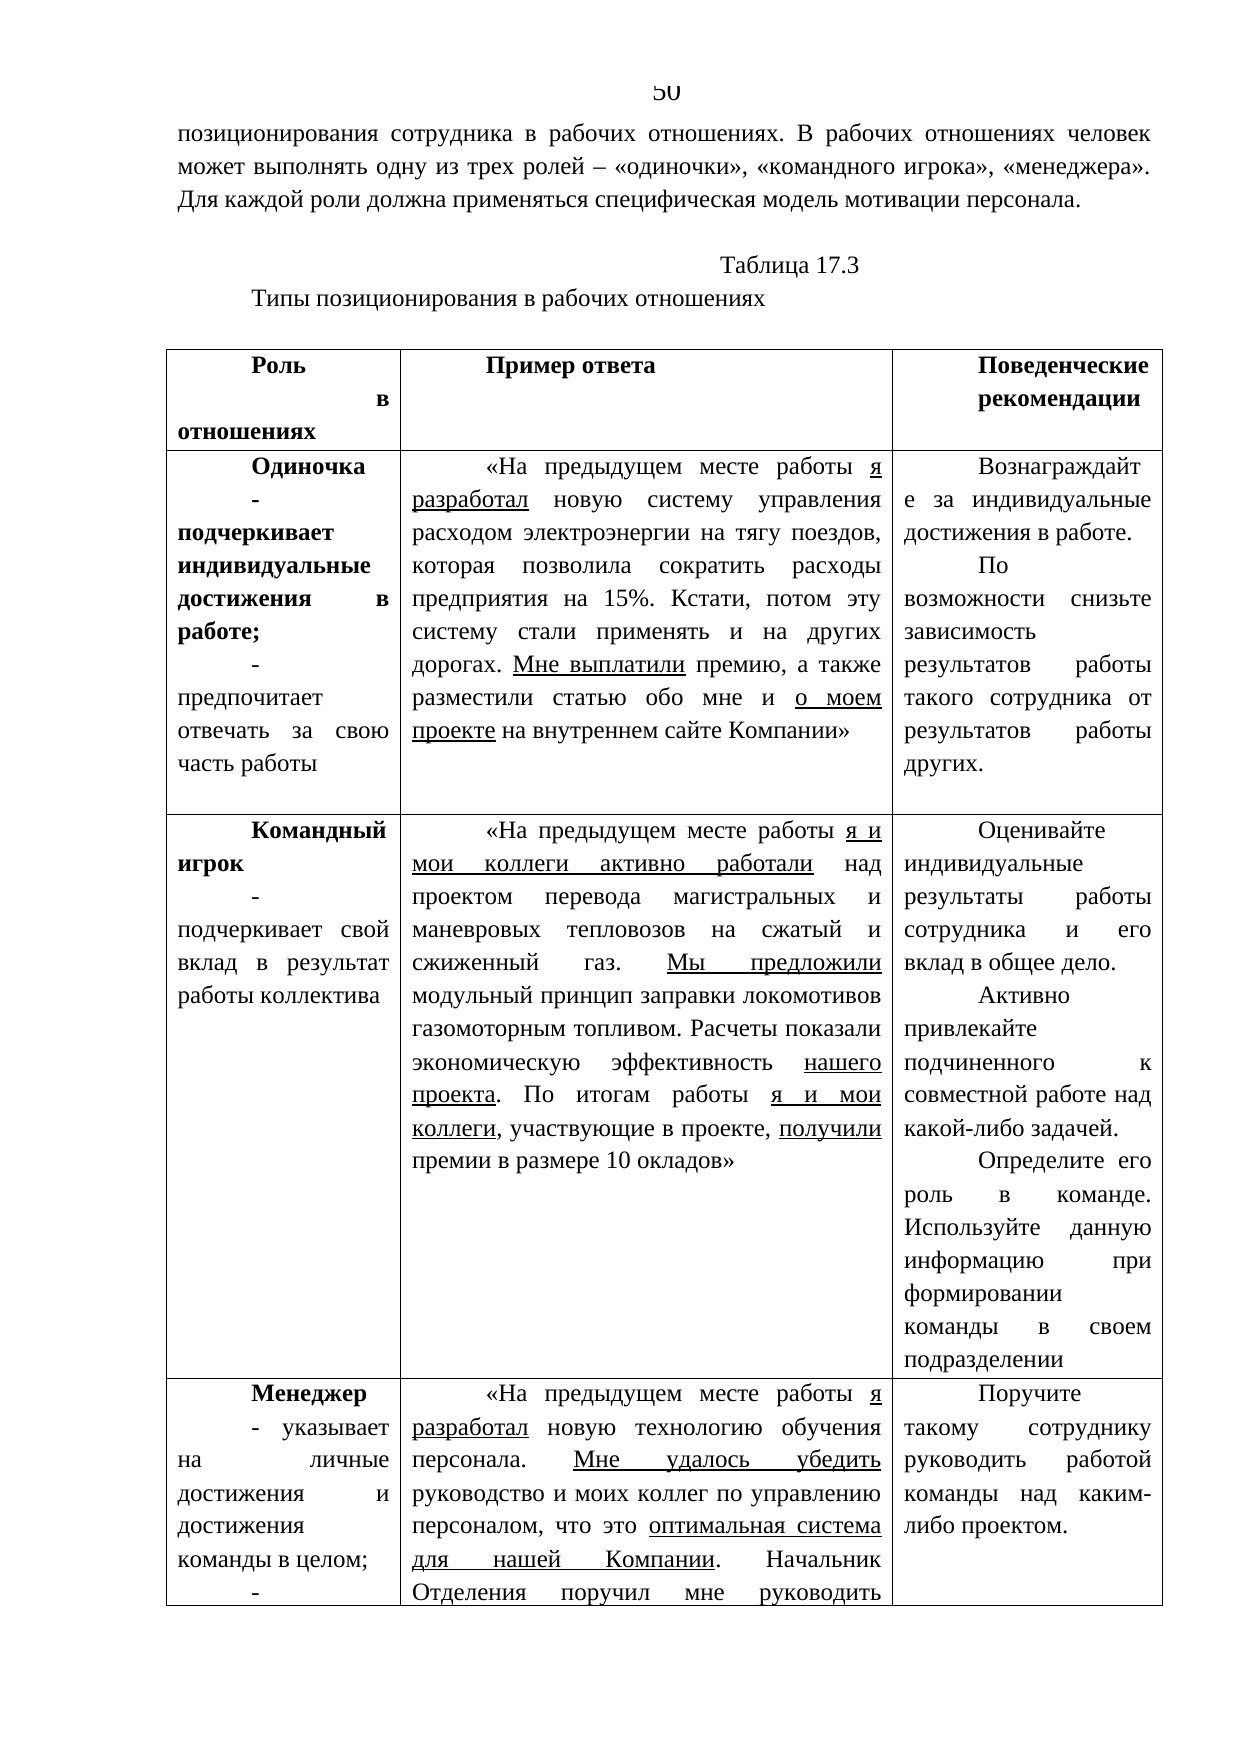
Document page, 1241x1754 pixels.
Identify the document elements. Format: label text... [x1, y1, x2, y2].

table_cell Оценивайте индивидуальные результаты работы сотрудника и его вклад в общее дело. Активно привлекайте подчиненного к совместной работе над какой-либо задачей. Определите его роль в команде. Используйте данную информацию при формировании команды в своем подразделении [893, 815, 1162, 1377]
table_cell Одиночка -подчеркивает индивидуальные достижения в работе; -предпочитает отвечать за свою часть работы [167, 451, 400, 814]
table_header Роль в отношениях [167, 350, 400, 450]
table_cell Вознаграждайте за индивидуальные достижения в работе. По возможности снизьте зависимость результатов работы такого сотрудника от результатов работы других. [893, 451, 1162, 814]
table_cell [401, 1379, 892, 1605]
text Типы позиционирования в рабочих отношениях [177, 283, 1152, 312]
table_cell «На предыдущем месте работы я разработал новую систему управления расходом электроэнергии на тягу поездов, которая позволила сократить расходы предприятия на 15%. Кстати, потом эту систему стали применять и на других дорогах. Мне выплатили премию, а также разместили статью обо мне и о моем проекте на внутреннем сайте Компании» [401, 451, 892, 814]
table_header Пример ответа [401, 350, 892, 450]
table_cell «На предыдущем месте работы я и мои коллеги активно работали над проектом перевода магистральных и маневровых тепловозов на сжатый и сжиженный газ. Мы предложили модульный принцип заправки локомотивов газомоторным топливом. Расчеты показали экономическую эффективность нашего проекта. По итогам работы я и мои коллеги, участвующие в проекте, получили премии в размере 10 окладов» [401, 815, 892, 1377]
table_header Поведенческие рекомендации [893, 350, 1162, 450]
text Таблица 17.3 [177, 250, 1152, 279]
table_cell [893, 1379, 1162, 1605]
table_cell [167, 1379, 400, 1605]
table_cell Командный игрок - подчеркивает свой вклад в результат работы коллектива [167, 815, 400, 1377]
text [177, 118, 1152, 213]
